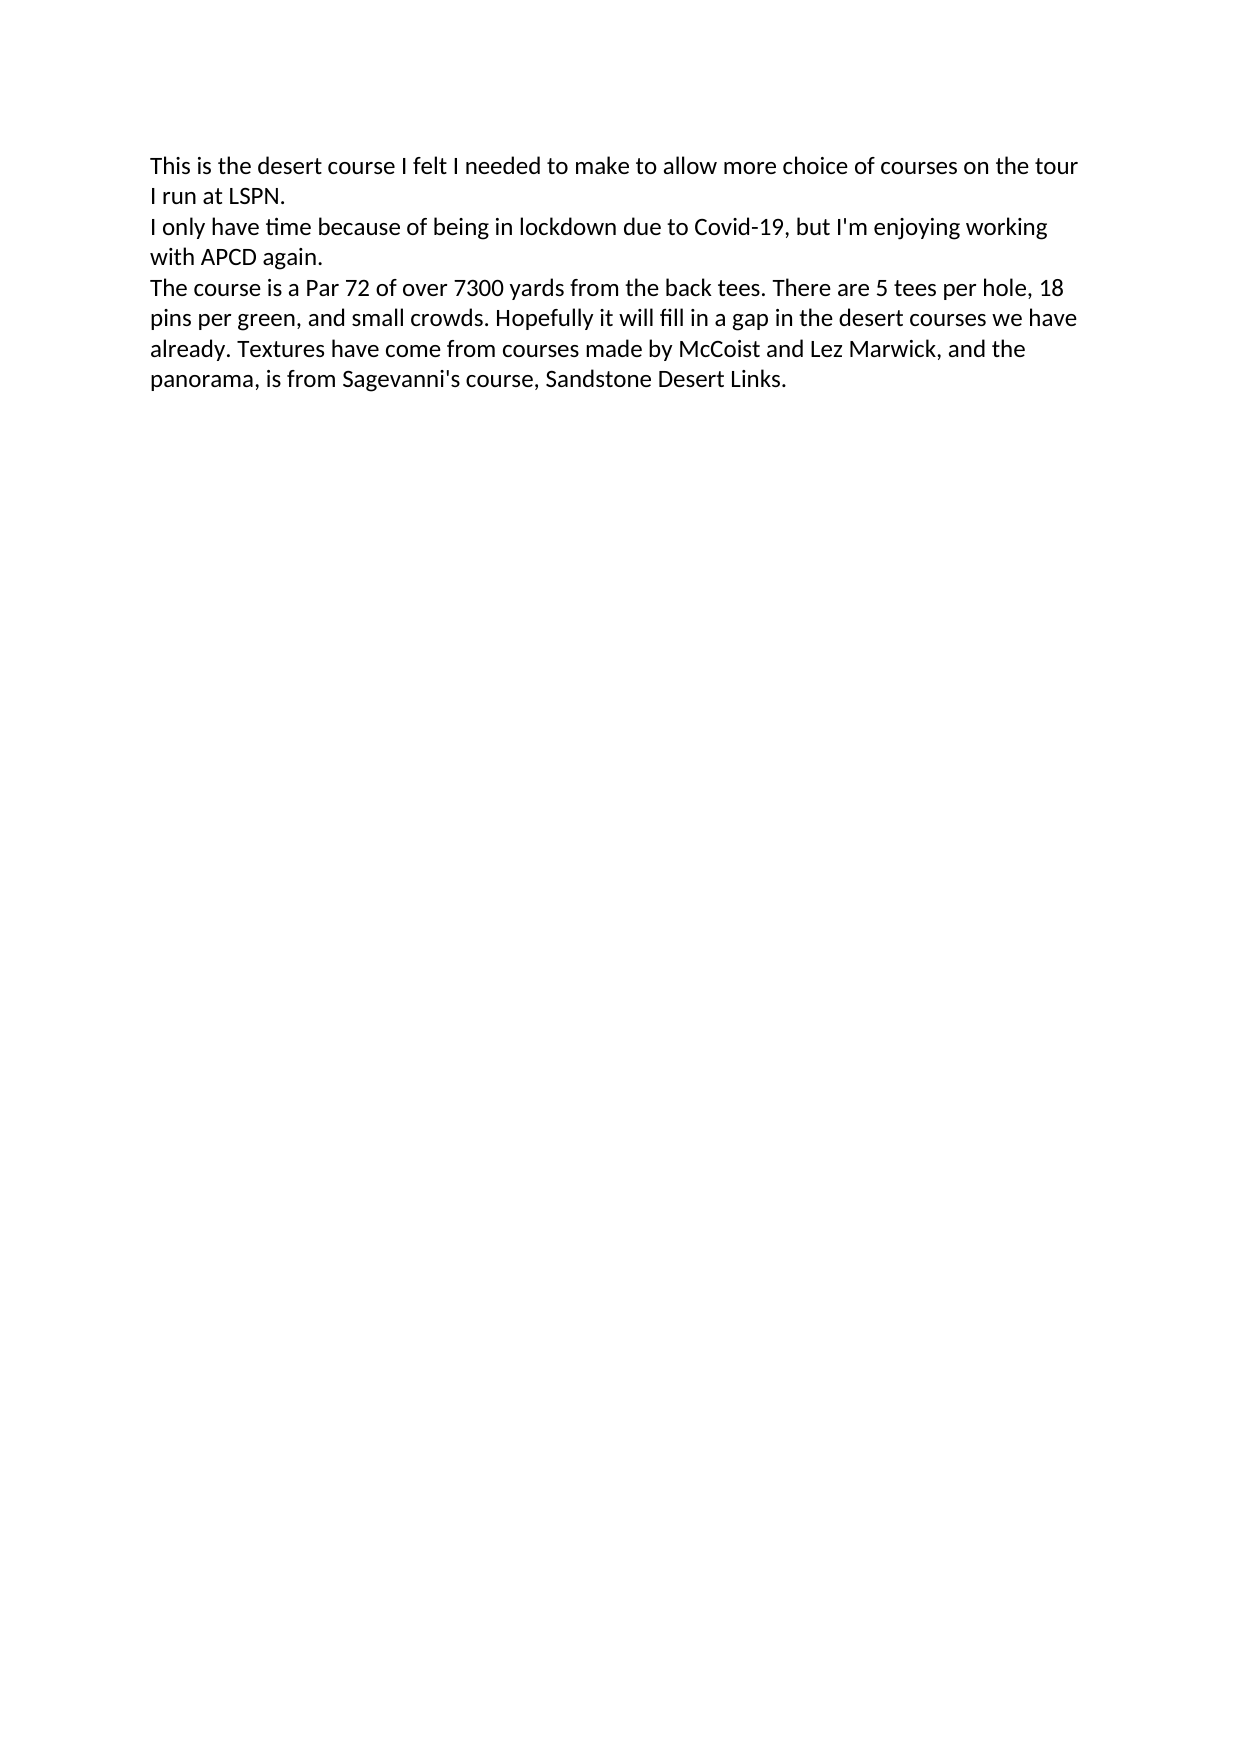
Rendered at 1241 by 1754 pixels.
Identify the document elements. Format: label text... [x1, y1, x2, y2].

text The course is a Par 72 of over 7300 yards from the back tees. There are 5 tees per hole, 18 pins per green, and small crowds. Hopefully it will fill in a gap in the desert courses we have already. Textures have come from courses made by McCoist and Lez Marwick, and the panorama, is from Sagevanni's course, Sandstone Desert Links. [150, 272, 1090, 394]
text I only have time because of being in lockdown due to Covid-19, but I'm enjoying working with APCD again. [150, 211, 1090, 272]
text This is the desert course I felt I needed to make to allow more choice of courses on the tour I run at LSPN. [150, 150, 1090, 211]
